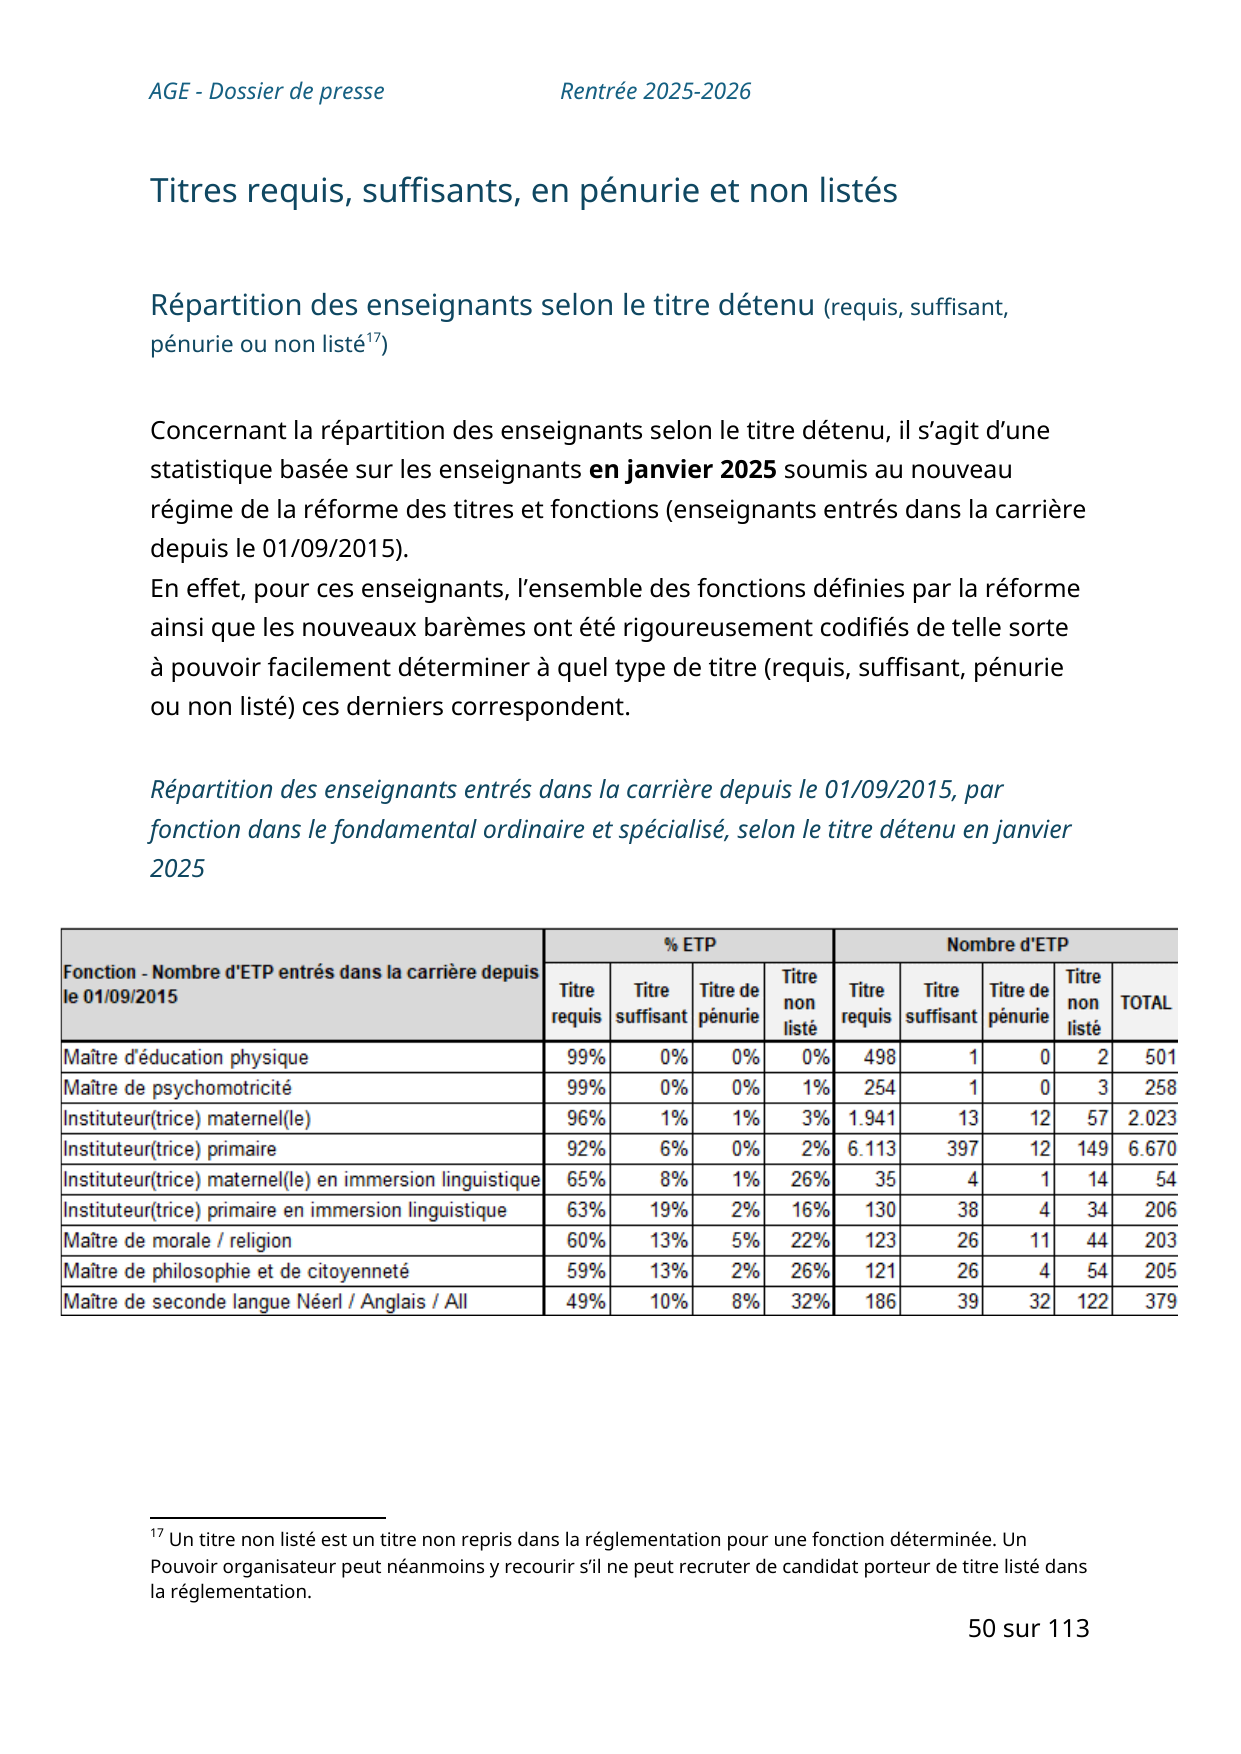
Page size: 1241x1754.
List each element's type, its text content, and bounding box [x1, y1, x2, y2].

text En effet, pour ces enseignants, l’ensemble des fonctions définies par la réforme ainsi que les nouveaux barèmes ont été rigoureusement codifiés de telle sorte à pouvoir facilement déterminer à quel type de titre (requis, suffisant, pénurie ou non listé) ces derniers correspondent. [150, 570, 1090, 723]
text Concernant la répartition des enseignants selon le titre détenu, il s’agit d’une statistique basée sur les enseignants en janvier 2025 soumis au nouveau régime de la réforme des titres et fonctions (enseignants entrés dans la carrière depuis le 01/09/2015). [150, 412, 1090, 565]
subtitle Répartition des enseignants selon le titre détenu (requis, suffisant, pénurie ou non listé) [150, 284, 1090, 360]
subtitle Titres requis, suffisants, en pénurie et non listés [150, 167, 1090, 212]
picture [59, 927, 1177, 1315]
subtitle Répartition des enseignants entrés dans la carrière depuis le 01/09/2015, par fonction dans le fondamental ordinaire et spécialisé, selon le titre détenu en janvier 2025 [150, 772, 1090, 885]
